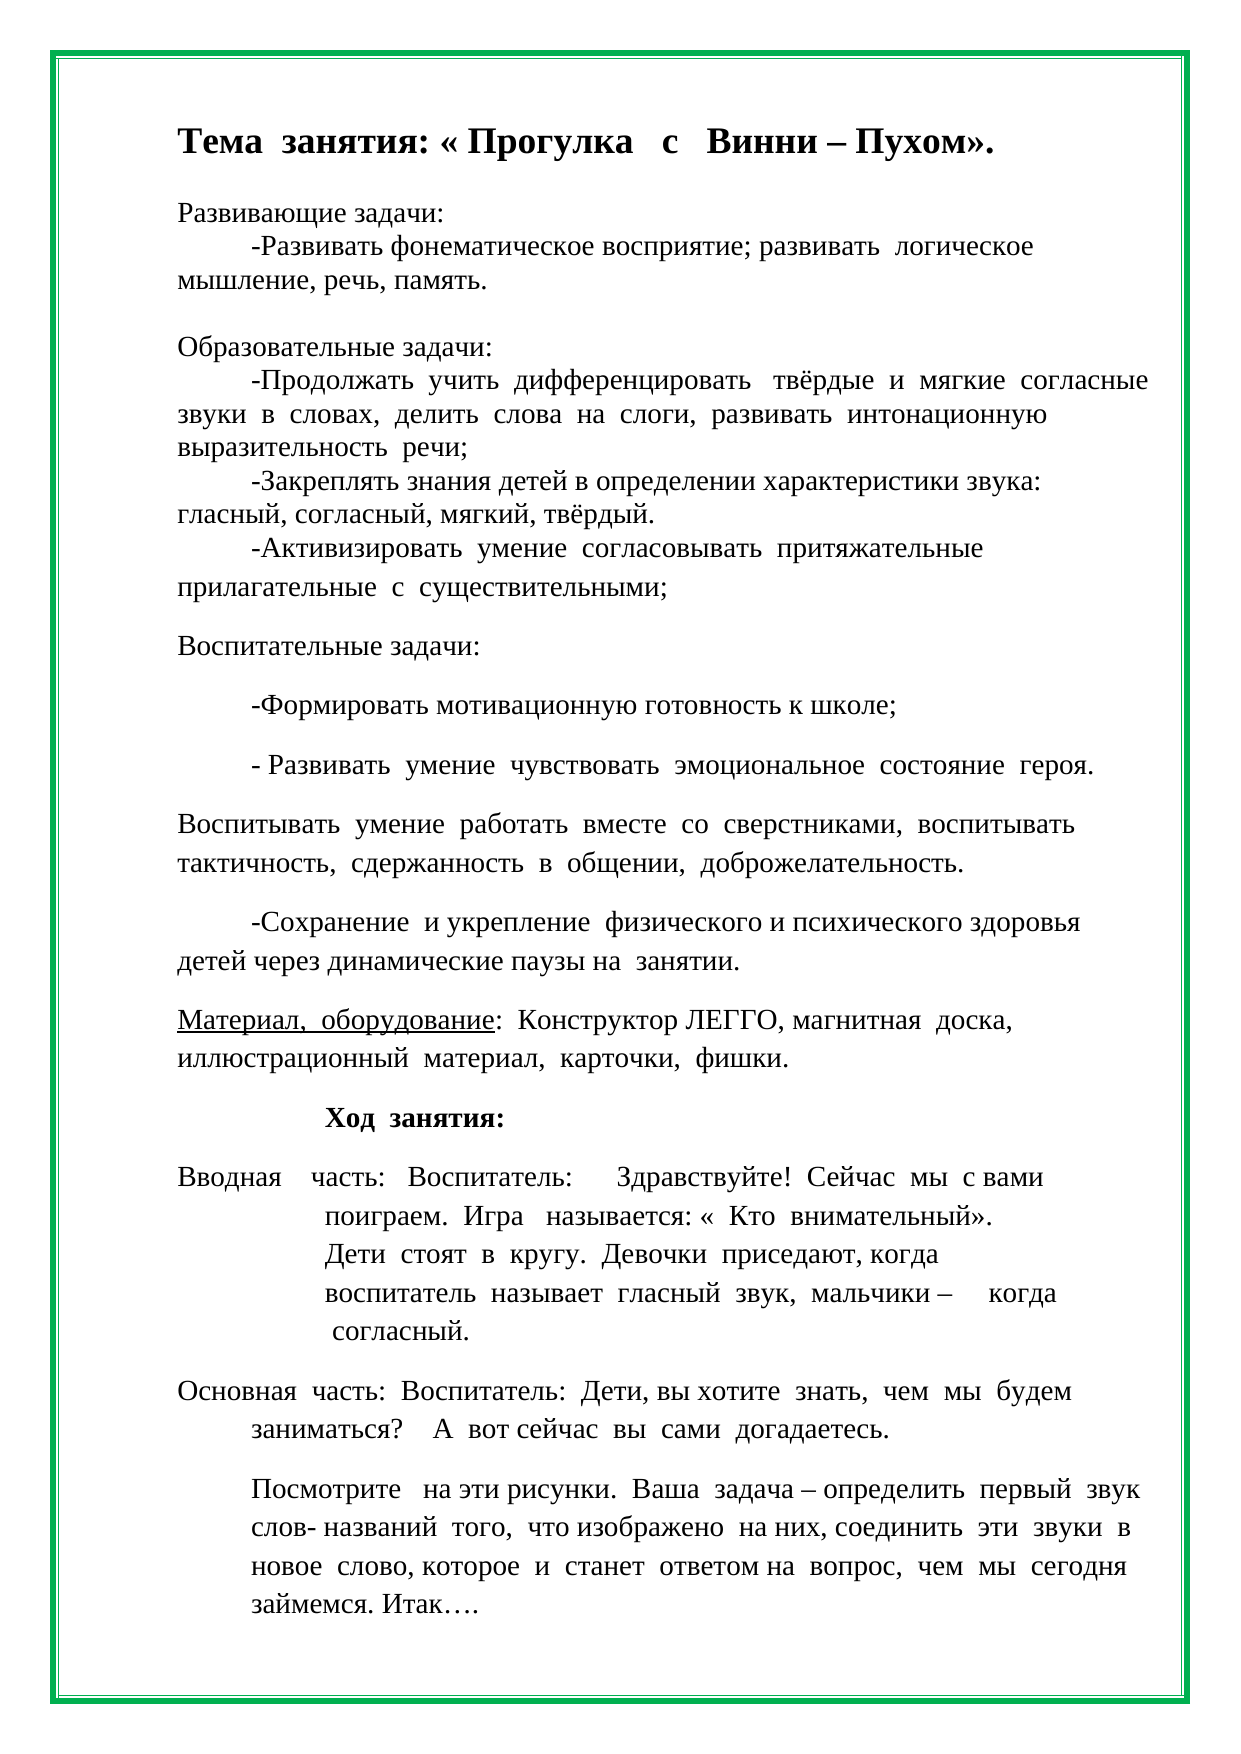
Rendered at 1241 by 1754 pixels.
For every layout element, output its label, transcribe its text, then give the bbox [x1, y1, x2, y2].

text - Развивать умение чувствовать эмоциональное состояние героя. [177, 747, 1152, 780]
text -Закреплять знания детей в определении характеристики звука: гласный, согласный, мягкий, твёрдый. [177, 463, 1152, 530]
text -Развивать фонематическое восприятие; развивать логическое мышление, речь, память. [177, 228, 1152, 295]
text Развивающие задачи: [177, 195, 1152, 228]
text Ход занятия: [177, 1100, 1152, 1133]
text -Активизировать умение согласовывать притяжательные прилагательные с существительными; [177, 530, 1152, 602]
text Основная часть: Воспитатель: Дети, вы хотите знать, чем мы будем заниматься? А вот сейчас вы сами догадаетесь. [177, 1373, 1152, 1445]
text Вводная часть: Воспитатель: Здравствуйте! Сейчас мы с вами поиграем. Игра называется: « Кто внимательный». Дети стоят в кругу. Девочки приседают, когда воспитатель называет гласный звук, мальчики – когда согласный. [177, 1159, 1152, 1347]
text Воспитывать умение работать вместе со сверстниками, воспитывать тактичность, сдержанность в общении, доброжелательность. [177, 806, 1152, 878]
text -Продолжать учить дифференцировать твёрдые и мягкие согласные звуки в словах, делить слова на слоги, развивать интонационную выразительность речи; [177, 362, 1152, 463]
text Материал, оборудование: Конструктор ЛЕГГО, магнитная доска, иллюстрационный материал, карточки, фишки. [177, 1002, 1152, 1074]
text -Сохранение и укрепление физического и психического здоровья детей через динамические паузы на занятии. [177, 904, 1152, 976]
text Воспитательные задачи: [177, 628, 1152, 662]
text -Формировать мотивационную готовность к школе; [177, 687, 1152, 721]
text Образовательные задачи: [177, 329, 1152, 362]
text Тема занятия: « Прогулка с Винни – Пухом». [177, 118, 1152, 161]
text Посмотрите на эти рисунки. Ваша задача – определить первый звук слов- названий того, что изображено на них, соединить эти звуки в новое слово, которое и станет ответом на вопрос, чем мы сегодня займемся. Итак…. [177, 1471, 1152, 1620]
